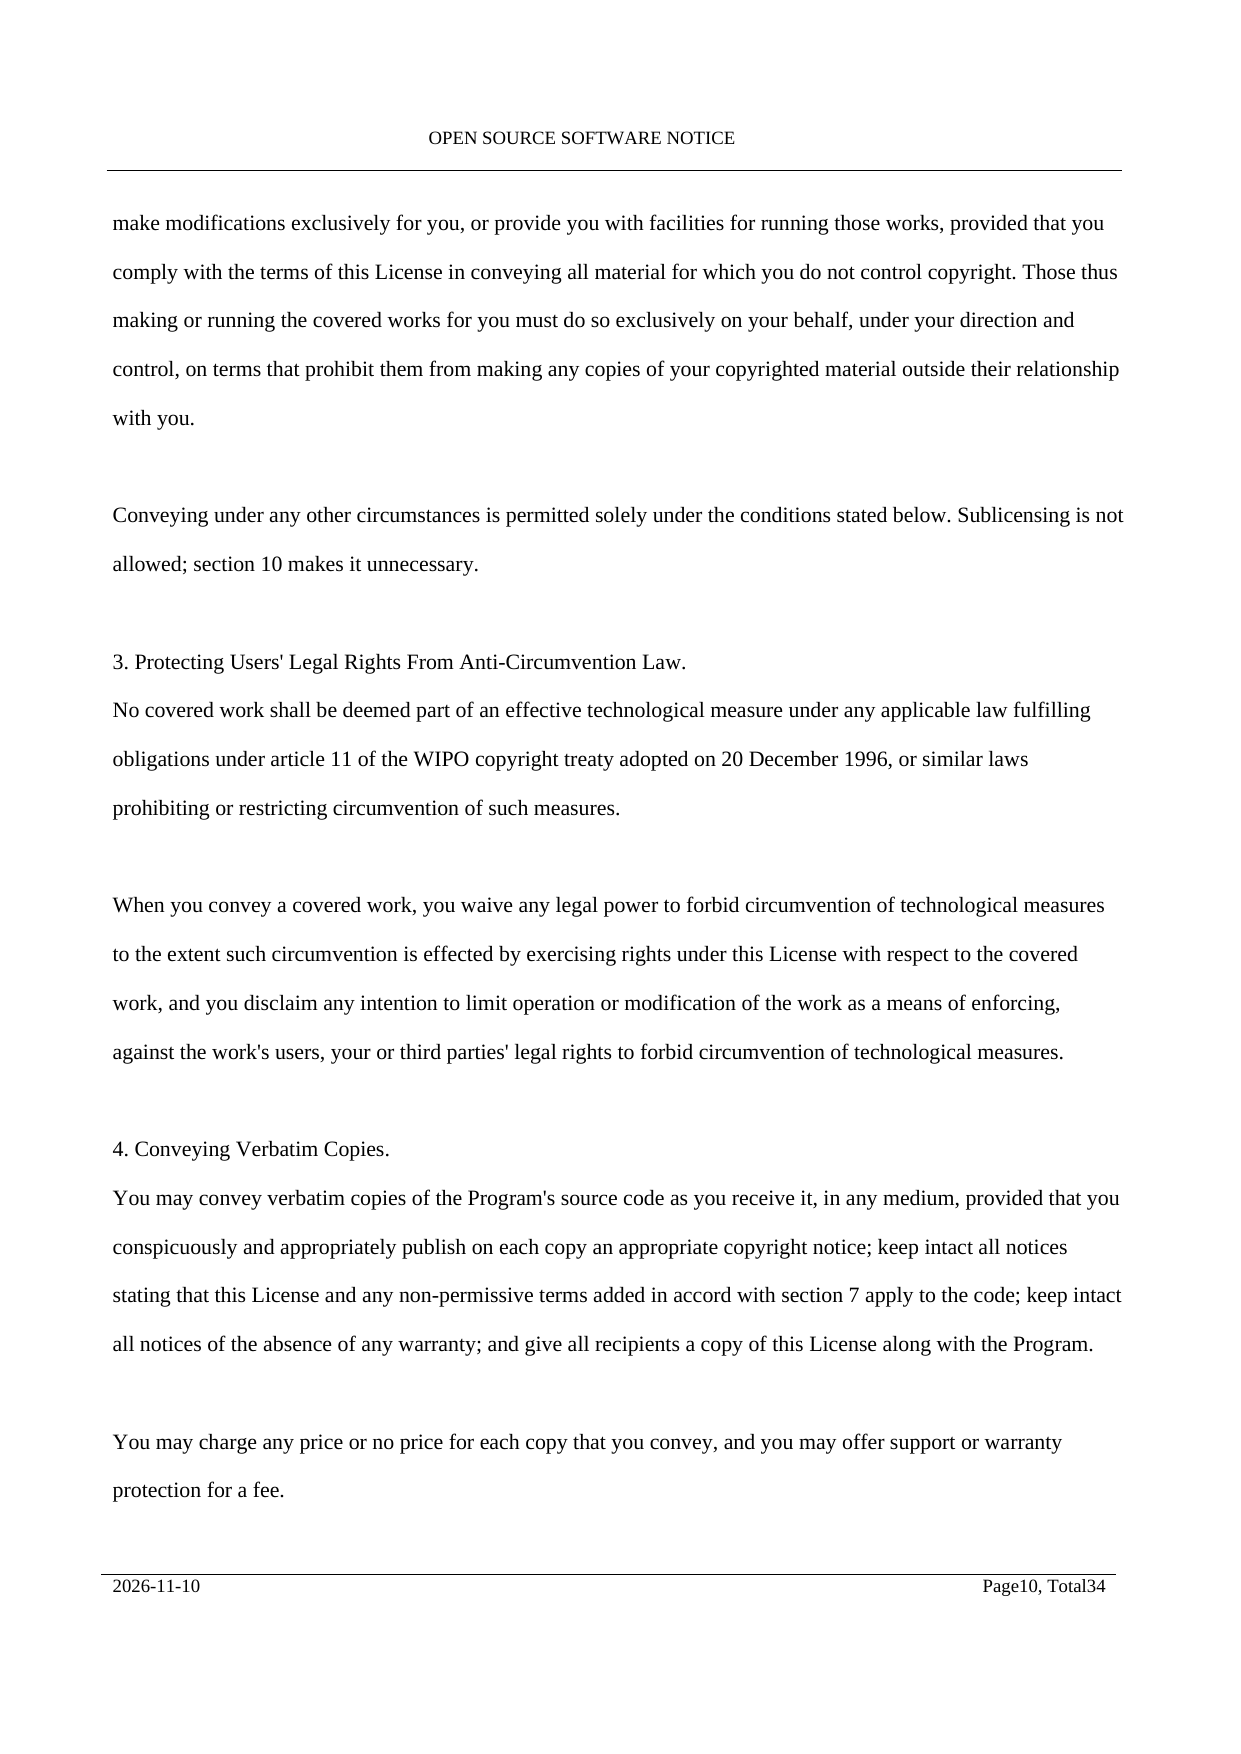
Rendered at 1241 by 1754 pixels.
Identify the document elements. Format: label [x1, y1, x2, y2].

text [112, 206, 1128, 1506]
